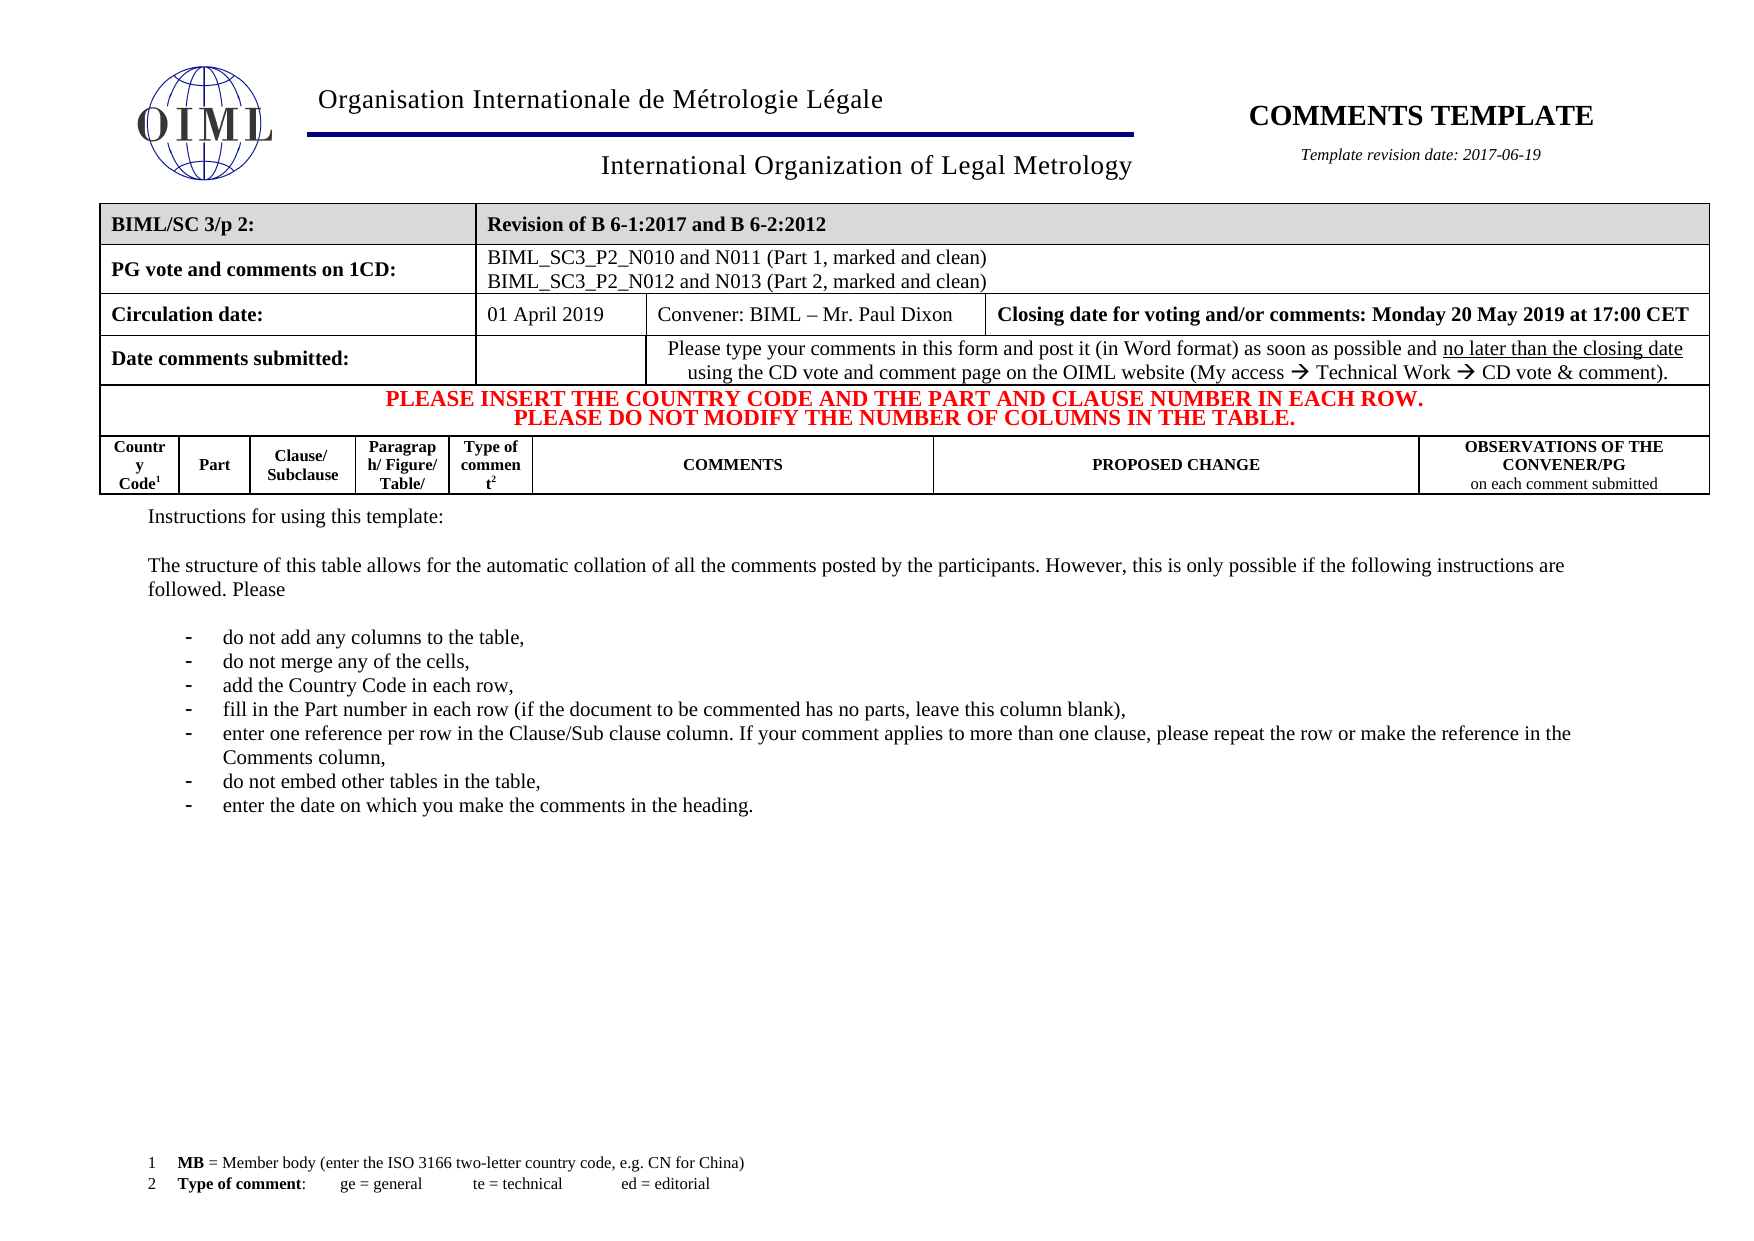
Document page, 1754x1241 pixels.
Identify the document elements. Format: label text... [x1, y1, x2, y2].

list enter one reference per row in the Clause/Sub clause column. If your comment applies to more than one clause, please repeat the row or make the reference in the Comments column, [185, 721, 1606, 769]
picture [137, 64, 273, 182]
list enter the date on which you make the comments in the heading. [185, 793, 1606, 817]
list add the Country Code in each row, [185, 673, 1606, 697]
list do not embed other tables in the table, [185, 769, 1606, 793]
text The structure of this table allows for the automatic collation of all the comments posted by the participants. However, this is only possible if the following instructions are followed. Please [148, 552, 1606, 601]
list do not merge any of the cells, [185, 649, 1606, 673]
text Instructions for using this template: [148, 504, 1606, 528]
list fill in the Part number in each row (if the document to be commented has no parts, leave this column blank), [185, 697, 1606, 721]
list do not add any columns to the table, [185, 625, 1606, 649]
